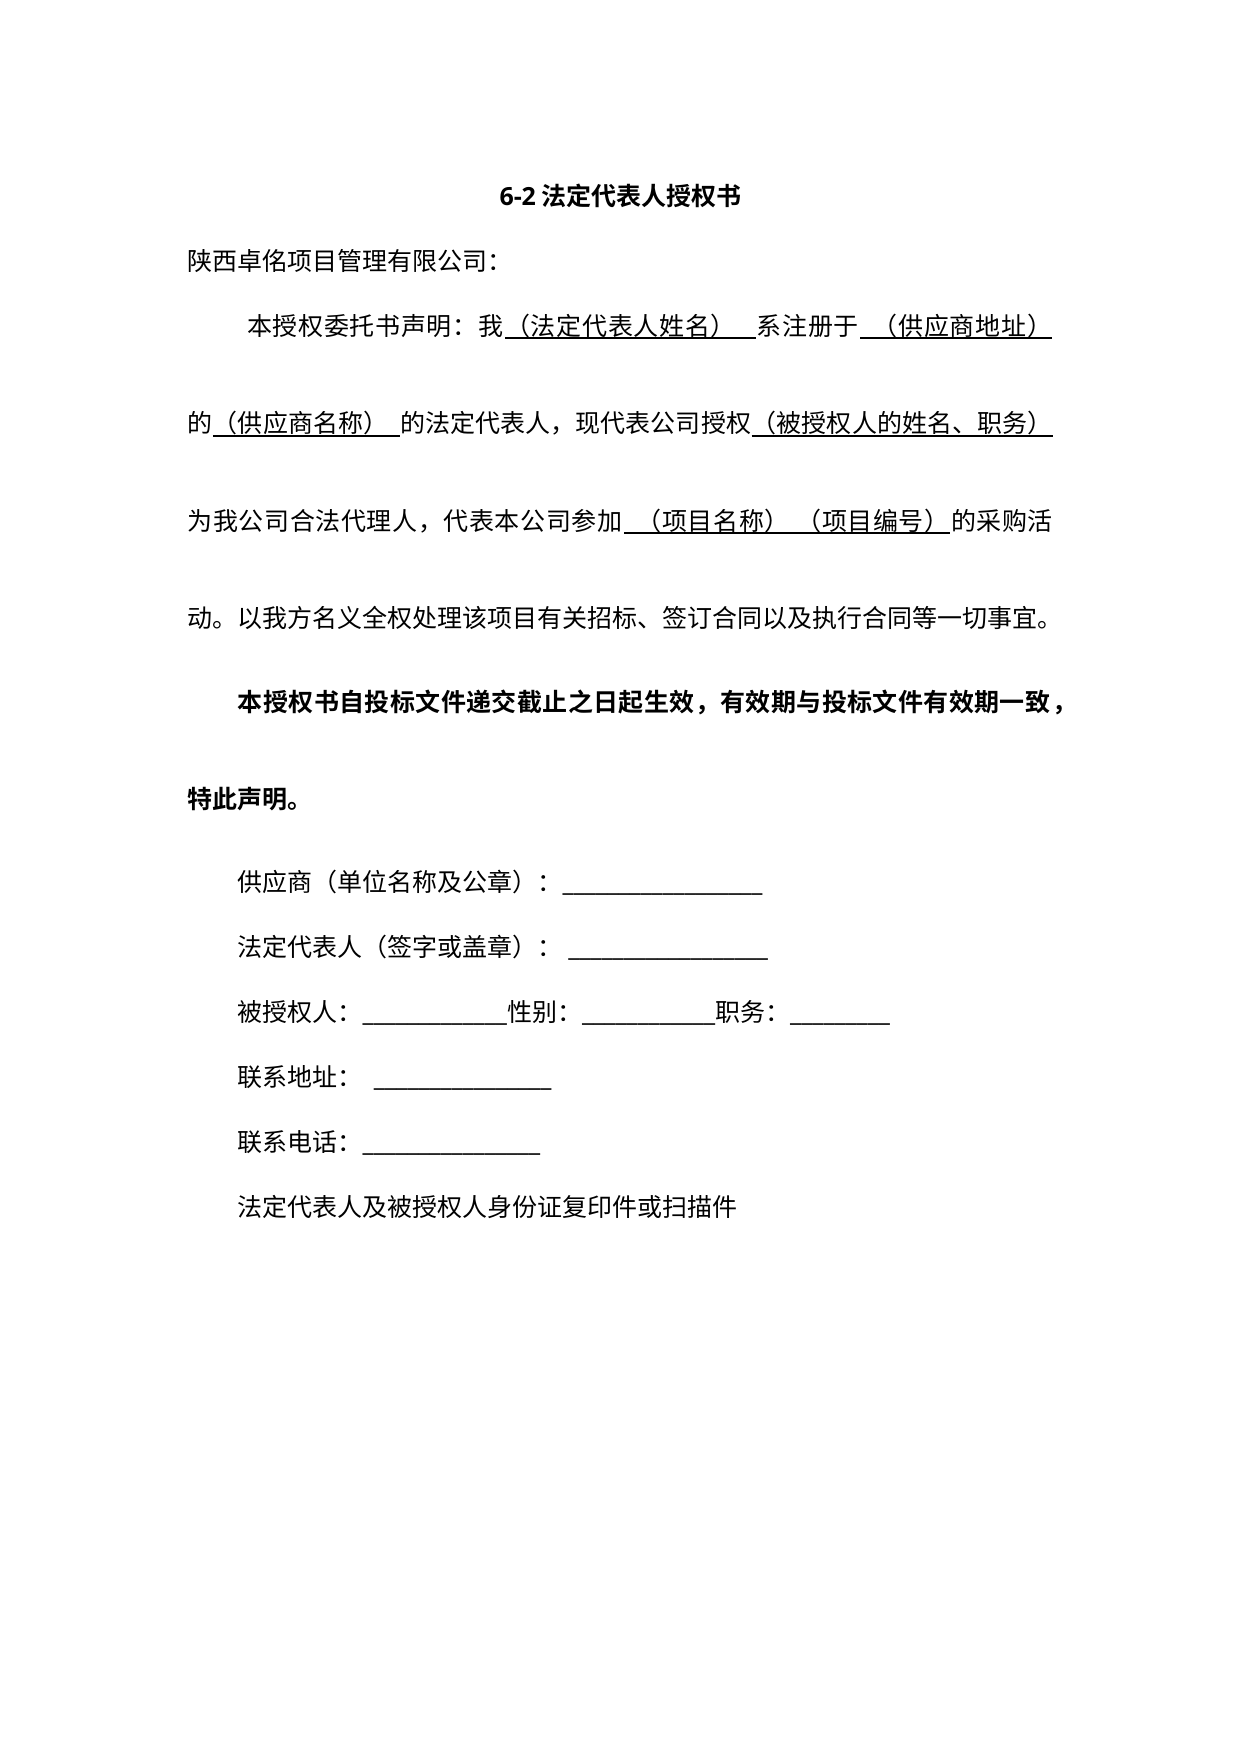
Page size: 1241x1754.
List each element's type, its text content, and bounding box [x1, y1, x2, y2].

text 陕西卓佲项目管理有限公司： [187, 227, 1053, 292]
text 供应商（单位名称及公章）：__________________ [187, 848, 1053, 913]
text 联系电话：________________ [187, 1108, 1053, 1173]
text 本授权书自投标文件递交截止之日起生效，有效期与投标文件有效期一致，特此声明。 [187, 668, 1053, 830]
text 法定代表人及被授权人身份证复印件或扫描件 [187, 1173, 1053, 1238]
text 6-2法定代表人授权书 [187, 162, 1053, 227]
text 法定代表人（签字或盖章）： __________________ [187, 913, 1053, 978]
text 本授权委托书声明：我（法定代表人姓名） 系注册于 （供应商地址） 的（供应商名称） 的法定代表人，现代表公司授权（被授权人的姓名、职务） 为我公司合法代理人，代表本公司参加 （项目名称） （项目编号）的采购活动。以我方名义全权处理该项目有关招标、签订合同以及执行合同等一切事宜。 [187, 292, 1053, 649]
text 被授权人：_____________性别：____________职务：_________ [187, 978, 1053, 1043]
text 联系地址： ________________ [187, 1043, 1053, 1108]
